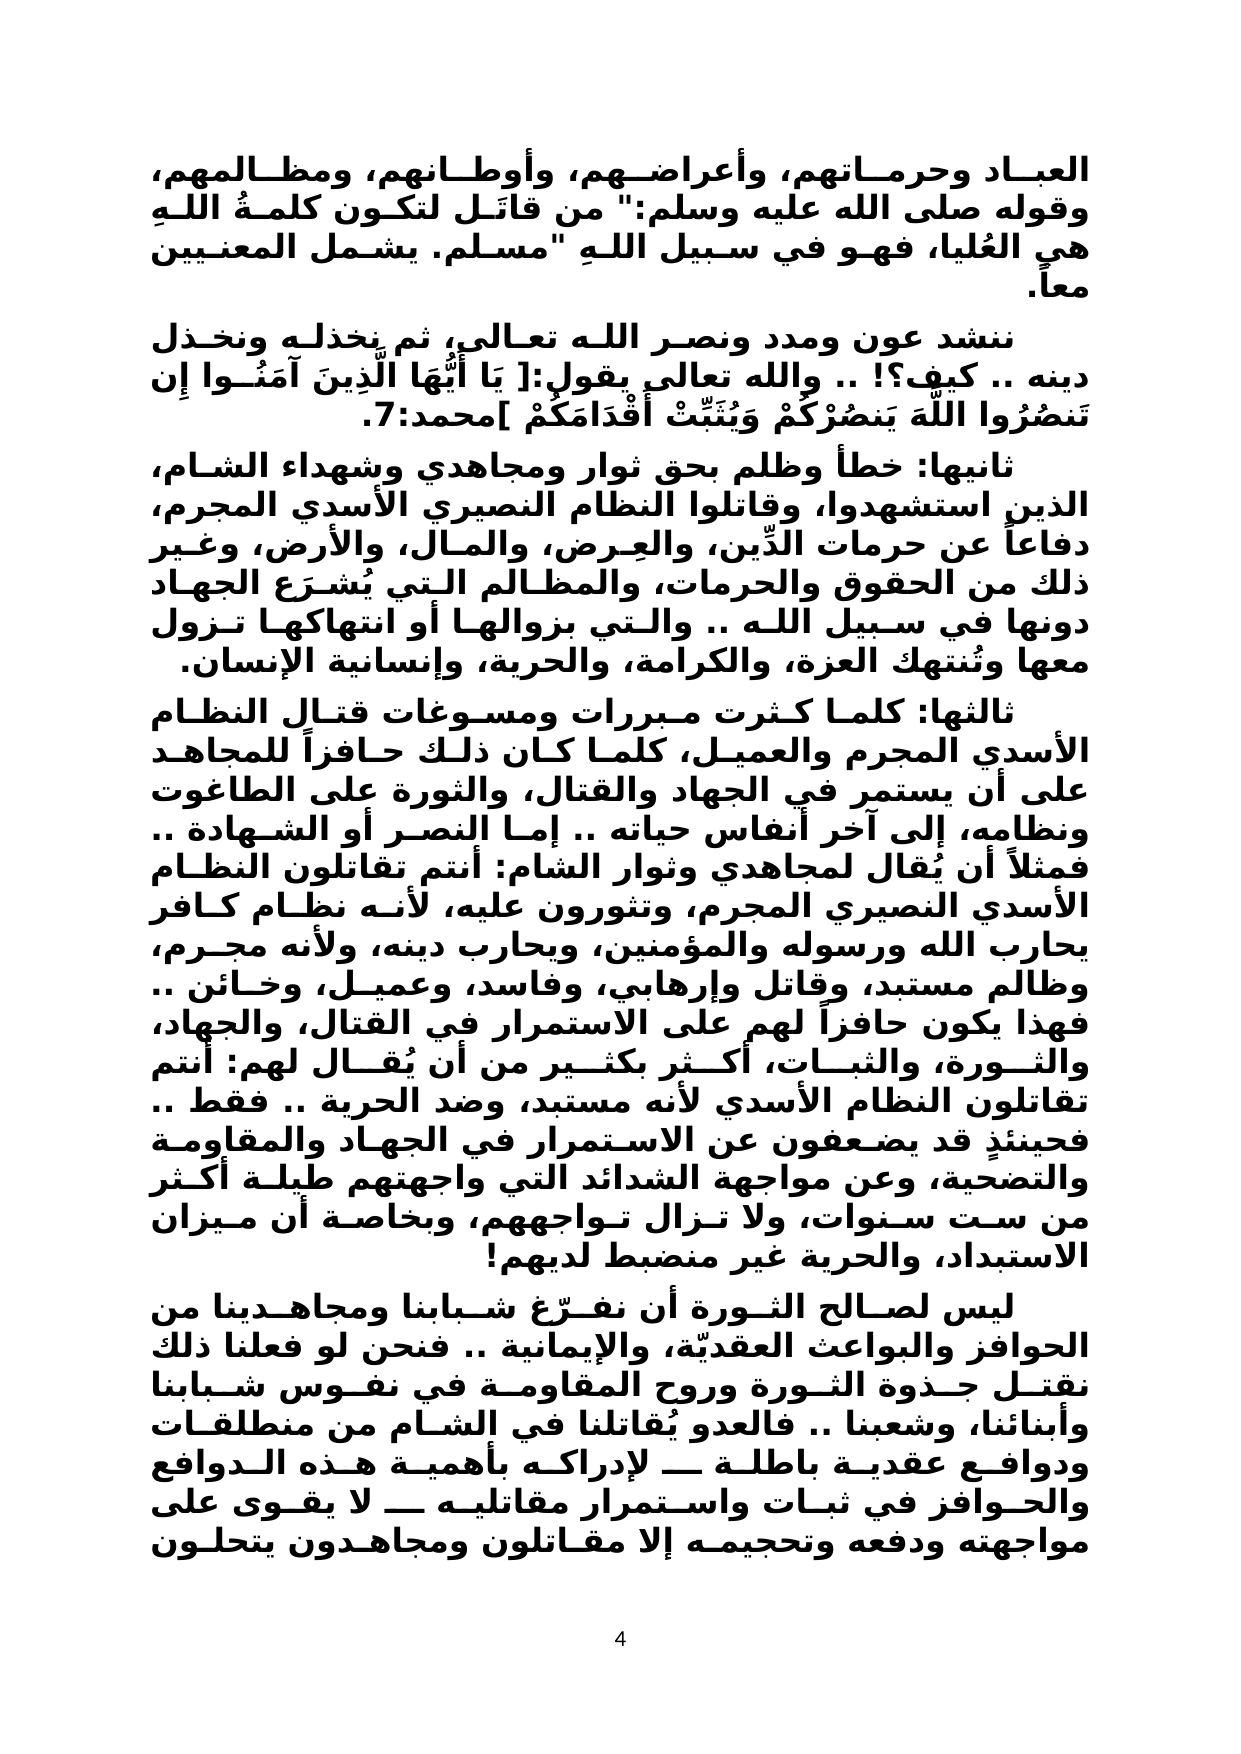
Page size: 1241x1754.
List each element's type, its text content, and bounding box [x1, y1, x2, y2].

text ثانيها: خطأ وظلم بحق ثوار ومجاهدي وشهداء الشام، الذين استشهدوا، وقاتلوا النظام النصيري الأسدي المجرم، دفاعاً عن حرمات الدِّين، والعِرض، والمال، والأرض، وغير ذلك من الحقوق والحرمات، والمظالم التي يُشرَع الجهاد دونها في سبيل الله .. والتي بزوالها أو انتهاكها تزول معها وتُنتهك العزة، والكرامة، والحرية، وإنسانية الإنسان. [150, 447, 1090, 680]
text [150, 1288, 1090, 1560]
text ننشد عون ومدد ونصر الله تعالى، ثم نخذله ونخذل دينه .. كيف؟! .. والله تعالى يقول:[ يَا أَيُّهَا الَّذِينَ آمَنُوا إِن تَنصُرُوا اللَّهَ يَنصُرْكُمْ وَيُثَبِّتْ أَقْدَامَكُمْ ]محمد:7. [150, 318, 1090, 434]
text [150, 150, 1090, 305]
text ثالثها: كلما كثرت مبررات ومسوغات قتال النظام الأسدي المجرم والعميل، كلما كان ذلك حافزاً للمجاهد على أن يستمر في الجهاد والقتال، والثورة على الطاغوت ونظامه، إلى آخر أنفاس حياته .. إما النصر أو الشهادة .. فمثلاً أن يُقال لمجاهدي وثوار الشام: أنتم تقاتلون النظام الأسدي النصيري المجرم، وتثورون عليه، لأنه نظام كافر يحارب الله ورسوله والمؤمنين، ويحارب دينه، ولأنه مجرم، وظالم مستبد، وقاتل وإرهابي، وفاسد، وعميل، وخائن .. فهذا يكون حافزاً لهم على الاستمرار في القتال، والجهاد، والثورة، والثبات، أكثر بكثير من أن يُقال لهم: أنتم تقاتلون النظام الأسدي لأنه مستبد، وضد الحرية .. فقط .. فحينئذٍ قد يضعفون عن الاستمرار في الجهاد والمقاومة والتضحية، وعن مواجهة الشدائد التي واجهتهم طيلة أكثر من ست سنوات، ولا تزال تواجههم، وبخاصة أن ميزان الاستبداد، والحرية غير منضبط لديهم! [150, 693, 1090, 1275]
